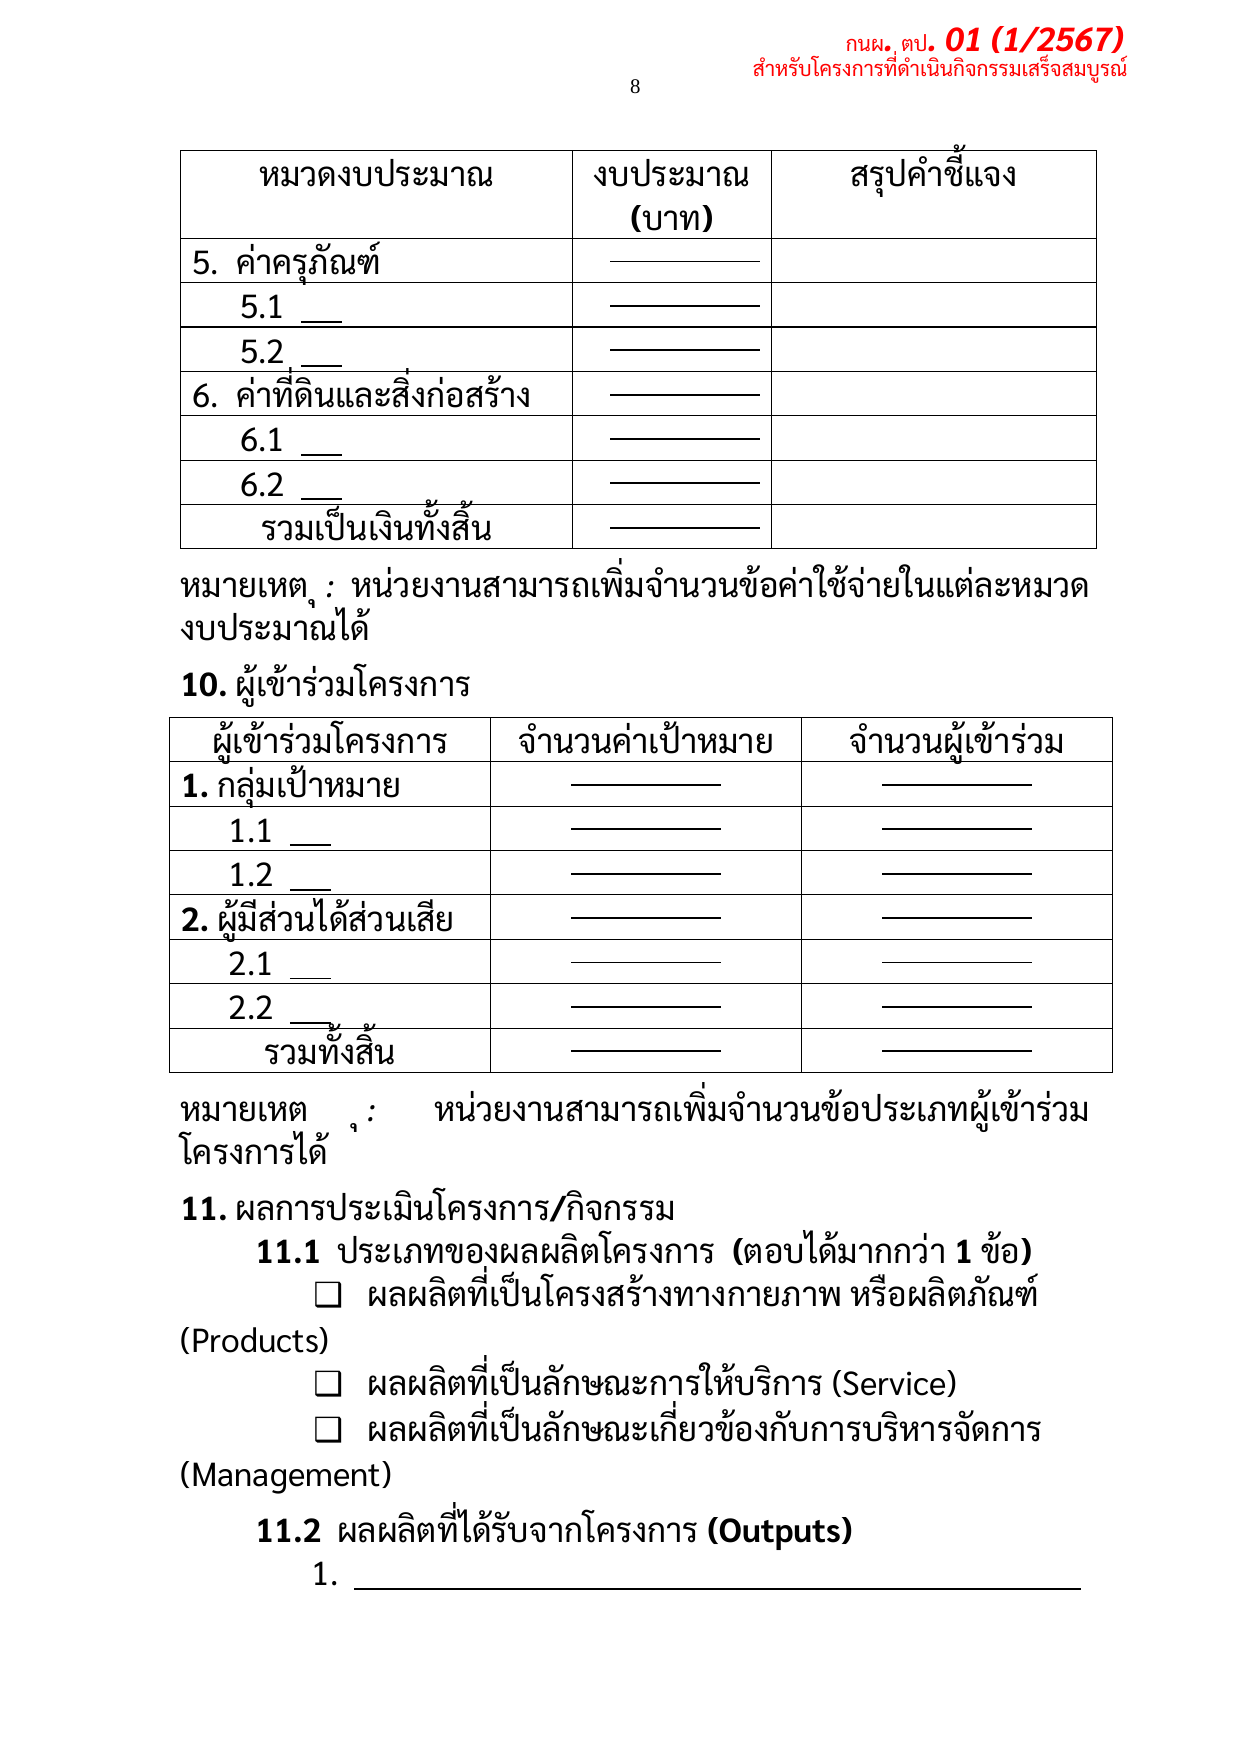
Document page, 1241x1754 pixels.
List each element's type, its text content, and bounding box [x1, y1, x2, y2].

table_cell [491, 762, 801, 806]
table_cell [802, 940, 1112, 983]
table_header หมวดงบประมาณ [181, 151, 572, 238]
table_cell รวมเป็นเงินทั้งสิ้น [181, 505, 572, 548]
text ❑ ผลผลิตที่เป็นโครงสร้างทางกายภาพ หรือผลิตภัณฑ์ (Products) [180, 1271, 1090, 1360]
table_cell 2.2 [170, 984, 490, 1027]
table_cell [573, 283, 771, 326]
table_cell [491, 895, 801, 939]
table_header จำนวนผู้เข้าร่วม [802, 718, 1112, 761]
table_cell [802, 895, 1112, 939]
table_cell 1.1 [170, 807, 490, 850]
table_header สรุปคำชี้แจง [772, 151, 1096, 238]
table_cell [802, 807, 1112, 850]
table_cell [772, 328, 1096, 371]
table_cell [491, 984, 801, 1027]
text 11.1 ประเภทของผลผลิตโครงการ (ตอบได้มากกว่า 1 ข้อ) [180, 1228, 1090, 1271]
table_cell 2. ผู้มีส่วนได้ส่วนเสีย [170, 895, 490, 939]
table_cell ค่าครุภัณฑ์ [181, 239, 572, 282]
text หมายเหตุ : หน่วยงานสามารถเพิ่มจำนวนข้อค่าใช้จ่ายในแต่ละหมวดงบประมาณได้ [180, 562, 1090, 648]
table_cell [573, 505, 771, 548]
table_cell [802, 762, 1112, 806]
table_cell [573, 461, 771, 504]
table_cell [802, 984, 1112, 1027]
text ❑ ผลผลิตที่เป็นลักษณะการให้บริการ (Service) [180, 1360, 1090, 1405]
table_cell [573, 372, 771, 415]
table_cell ค่าที่ดินและสิ่งก่อสร้าง [181, 372, 572, 415]
table_cell [802, 851, 1112, 894]
table_cell [573, 239, 771, 282]
table_header จำนวนค่าเป้าหมาย [491, 718, 801, 761]
table_cell [772, 461, 1096, 504]
table_cell 5.2 [181, 328, 572, 371]
text 11. ผลการประเมินโครงการ/กิจกรรม [180, 1184, 1090, 1228]
table_header งบประมาณ (บาท) [573, 151, 771, 238]
text 11.2 ผลผลิตที่ได้รับจากโครงการ (Outputs) [180, 1507, 1090, 1550]
table_cell [491, 940, 801, 983]
table_cell [802, 1029, 1112, 1072]
table_cell [772, 239, 1096, 282]
text ❑ ผลผลิตที่เป็นลักษณะเกี่ยวข้องกับการบริหารจัดการ (Management) [180, 1405, 1090, 1494]
text หมายเหตุ : หน่วยงานสามารถเพิ่มจำนวนข้อประเภทผู้เข้าร่วมโครงการได้ [180, 1085, 1090, 1172]
table_cell 2.1 [170, 940, 490, 983]
table_cell 5.1 [181, 283, 572, 326]
table_cell [772, 416, 1096, 459]
text 10. ผู้เข้าร่วมโครงการ [180, 661, 1090, 704]
table_cell [772, 505, 1096, 548]
table_cell 6.1 [181, 416, 572, 459]
table_cell [491, 807, 801, 850]
table_cell [573, 416, 771, 459]
table_cell 1. กลุ่มเป้าหมาย [170, 762, 490, 806]
table_cell [491, 1029, 801, 1072]
table_cell 6.2 [181, 461, 572, 504]
text 1. [180, 1550, 1090, 1593]
table_cell 1.2 [170, 851, 490, 894]
table_cell [491, 851, 801, 894]
table_cell [772, 372, 1096, 415]
table_cell รวมทั้งสิ้น [170, 1029, 490, 1072]
table_header ผู้เข้าร่วมโครงการ [170, 718, 490, 761]
table_cell [772, 283, 1096, 326]
table_cell [573, 328, 771, 371]
